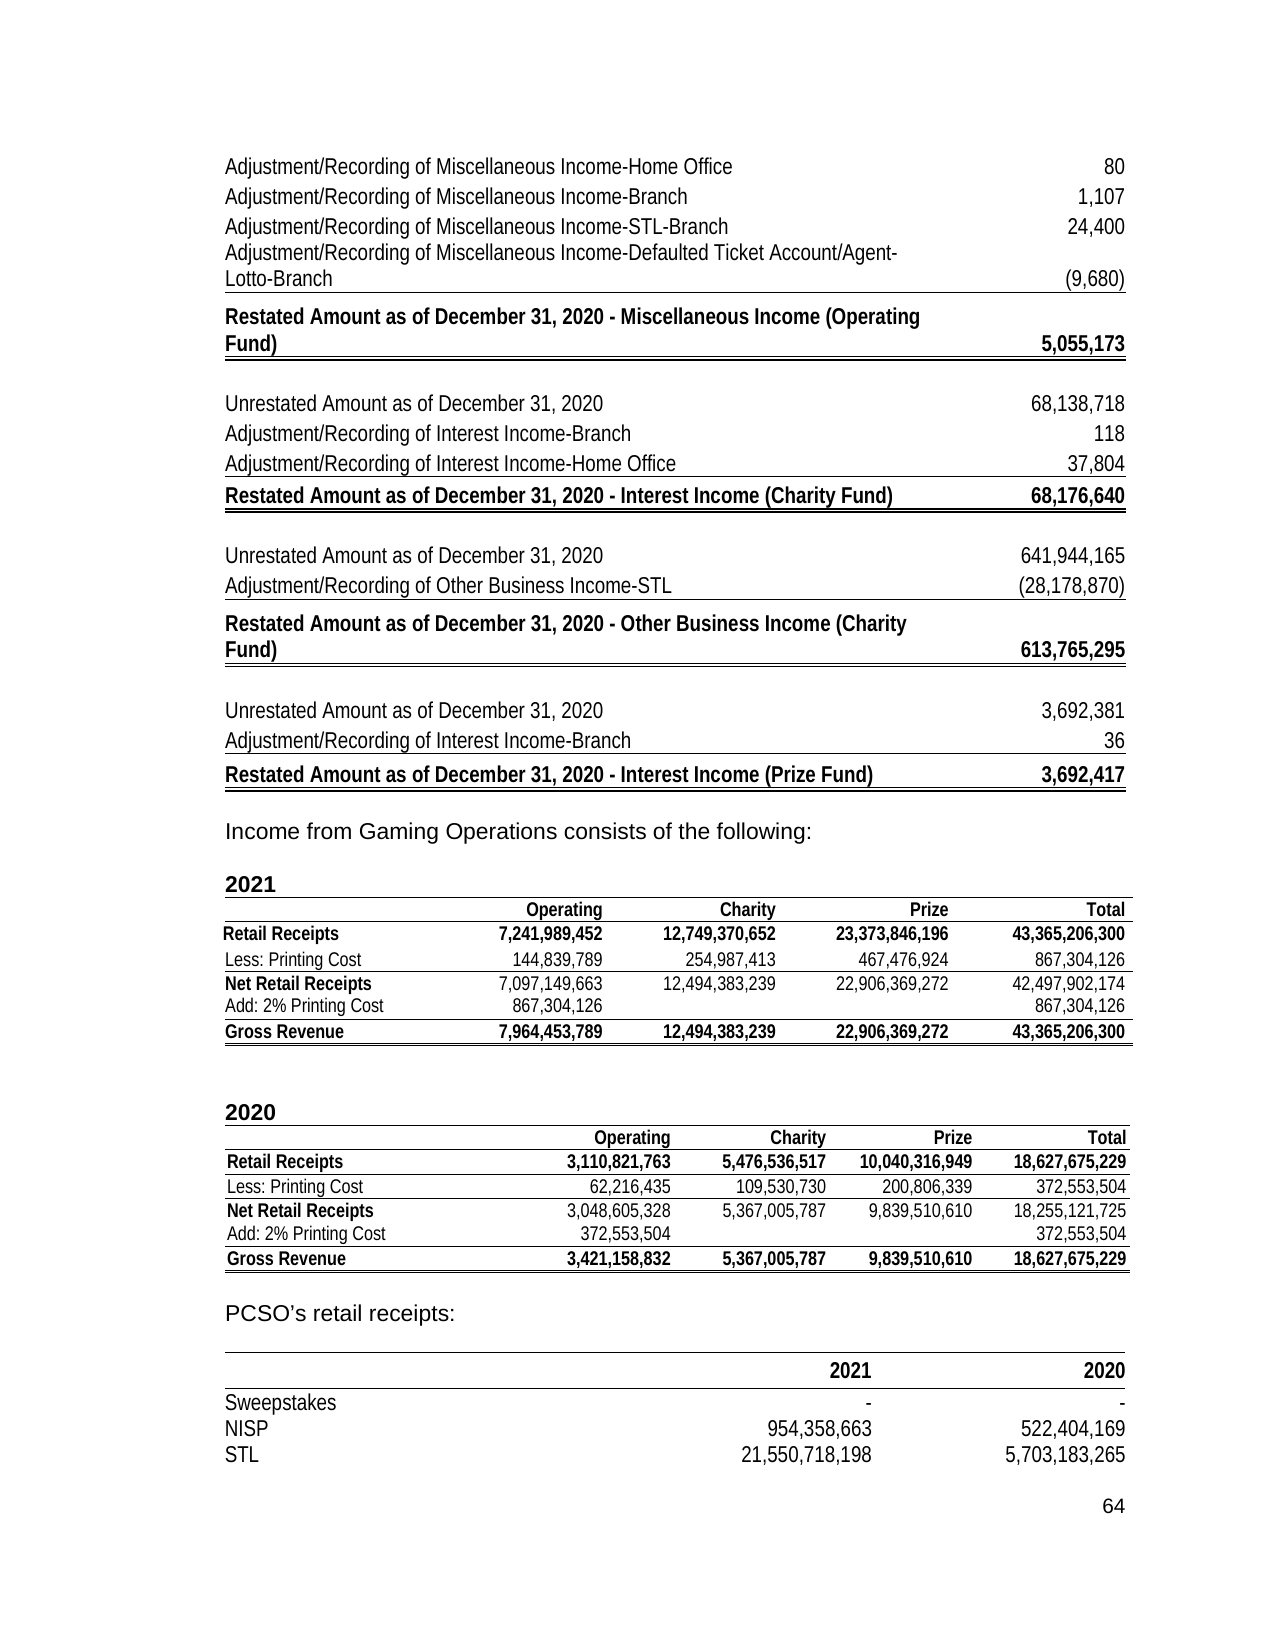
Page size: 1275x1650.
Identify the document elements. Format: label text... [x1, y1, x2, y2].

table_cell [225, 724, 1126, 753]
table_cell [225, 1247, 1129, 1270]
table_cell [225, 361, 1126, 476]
text PCSO’s retail receipts: [225, 1299, 1125, 1326]
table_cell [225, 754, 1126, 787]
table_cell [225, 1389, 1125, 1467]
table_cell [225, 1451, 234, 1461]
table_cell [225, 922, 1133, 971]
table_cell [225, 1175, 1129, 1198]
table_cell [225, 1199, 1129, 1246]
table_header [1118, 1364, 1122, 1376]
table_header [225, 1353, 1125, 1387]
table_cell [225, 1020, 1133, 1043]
text Income from Gaming Operations consists of the following: [225, 818, 1125, 844]
text 2021 [225, 871, 1125, 897]
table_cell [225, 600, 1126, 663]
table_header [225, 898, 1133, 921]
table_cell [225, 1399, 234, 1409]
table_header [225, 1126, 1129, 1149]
text 2020 [225, 1098, 1125, 1125]
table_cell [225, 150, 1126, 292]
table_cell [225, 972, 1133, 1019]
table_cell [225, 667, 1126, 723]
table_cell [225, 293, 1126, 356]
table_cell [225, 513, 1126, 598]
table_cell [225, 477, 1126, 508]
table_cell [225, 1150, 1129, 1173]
